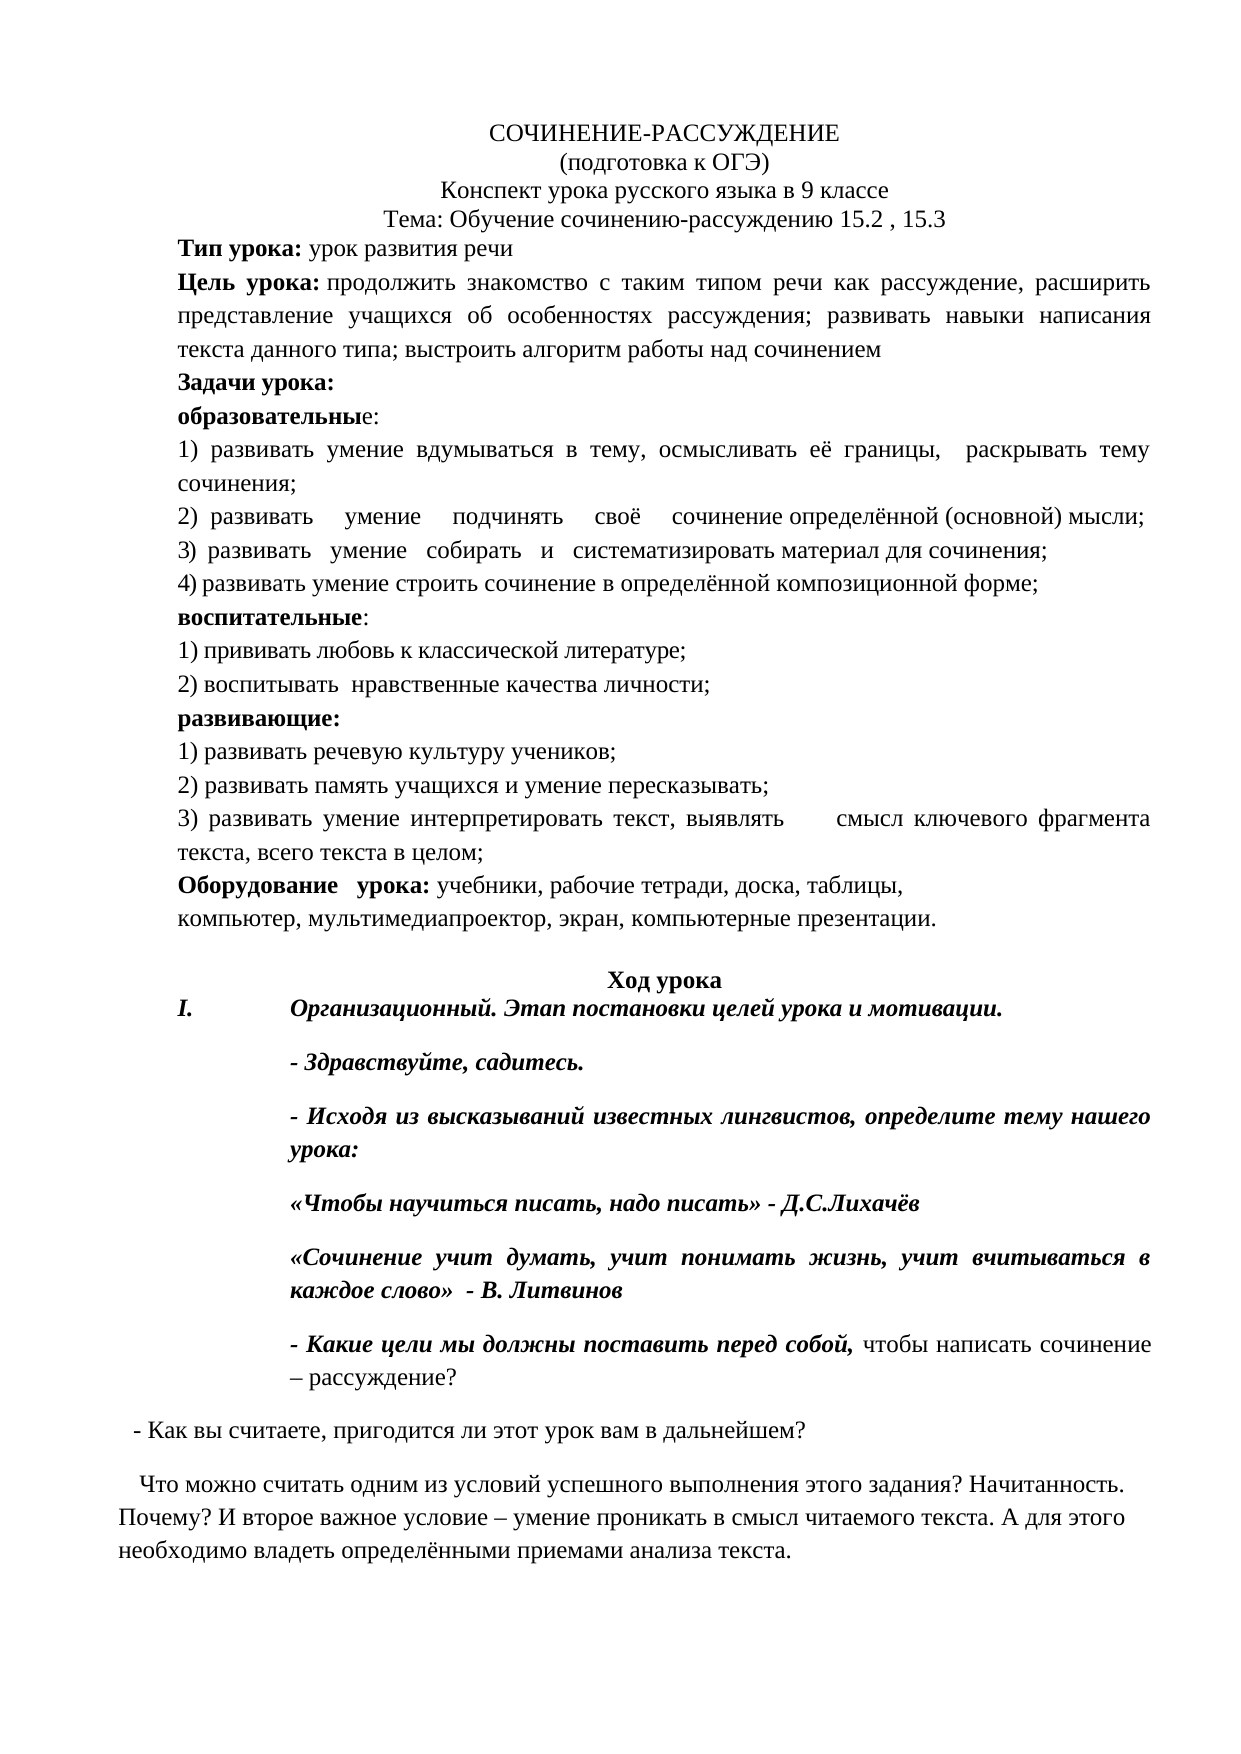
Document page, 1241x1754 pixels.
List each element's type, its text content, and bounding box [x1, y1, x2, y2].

text 3) развивать умение интерпретировать текст, выявлять смысл ключевого фрагмента текста, всего текста в целом; [177, 798, 1152, 866]
text - Какие цели мы должны поставить перед собой, чтобы написать сочинение – рассуждение? [290, 1329, 1152, 1391]
text «Чтобы научиться писать, надо писать» - Д.С.Лихачёв [290, 1188, 1152, 1217]
text 1) прививать любовь к классической литературе; [177, 631, 1152, 664]
text компьютер, мультимедиапроектор, экран, компьютерные презентации. [177, 899, 1152, 932]
text 2) воспитывать нравственные качества личности; [177, 664, 1152, 698]
text - Здравствуйте, садитесь. [290, 1047, 1152, 1076]
text СОЧИНЕНИЕ-РАССУЖДЕНИЕ [177, 118, 1152, 147]
text «Сочинение учит думать, учит понимать жизнь, учит вчитываться в каждое слово» - В. Литвинов [290, 1242, 1152, 1304]
text Задачи урока: [177, 362, 1152, 396]
text - Исходя из высказываний известных лингвистов, определите тему нашего урока: [290, 1101, 1152, 1163]
text 3) развивать умение собирать и систематизировать материал для сочинения; [177, 530, 1152, 564]
list Организационный. Этап постановки целей урока и мотивации. [177, 993, 1152, 1022]
text 1) развивать речевую культуру учеников; [177, 731, 1152, 765]
text (подготовка к ОГЭ) [177, 147, 1152, 176]
text развивающие: [177, 698, 1152, 731]
text 1) развивать умение вдумываться в тему, осмысливать её границы, раскрывать тему сочинения; [177, 429, 1152, 497]
text воспитательные: [177, 597, 1152, 631]
text образовательные: [177, 396, 1152, 429]
text Ход урока [177, 965, 1152, 993]
text 2) развивать память учащихся и умение пересказывать; [177, 765, 1152, 798]
text Тип урока: урок развития речи [177, 233, 1152, 262]
text Оборудование урока: учебники, рабочие тетради, доска, таблицы, [177, 866, 1152, 899]
text Что можно считать одним из условий успешного выполнения этого задания? Начитанность. Почему? И второе важное условие – умение проникать в смысл читаемого текста. А для этого необходимо владеть определёнными приемами анализа текста. [118, 1469, 1152, 1564]
text Конспект урока русского языка в 9 классе [177, 176, 1152, 204]
text Тема: Обучение сочинению-рассуждению 15.2 , 15.3 [177, 204, 1152, 233]
text - Как вы считаете, пригодится ли этот урок вам в дальнейшем? [118, 1416, 1152, 1444]
text 2) развивать умение подчинять своё сочинение определённой (основной) мысли; [177, 497, 1152, 530]
text 4) развивать умение строить сочинение в определённой композиционной форме; [177, 564, 1152, 597]
text Цель урока: продолжить знакомство с таким типом речи как рассуждение, расширить представление учащихся об особенностях рассуждения; развивать навыки написания текста данного типа; выстроить алгоритм работы над сочинением [177, 262, 1152, 362]
